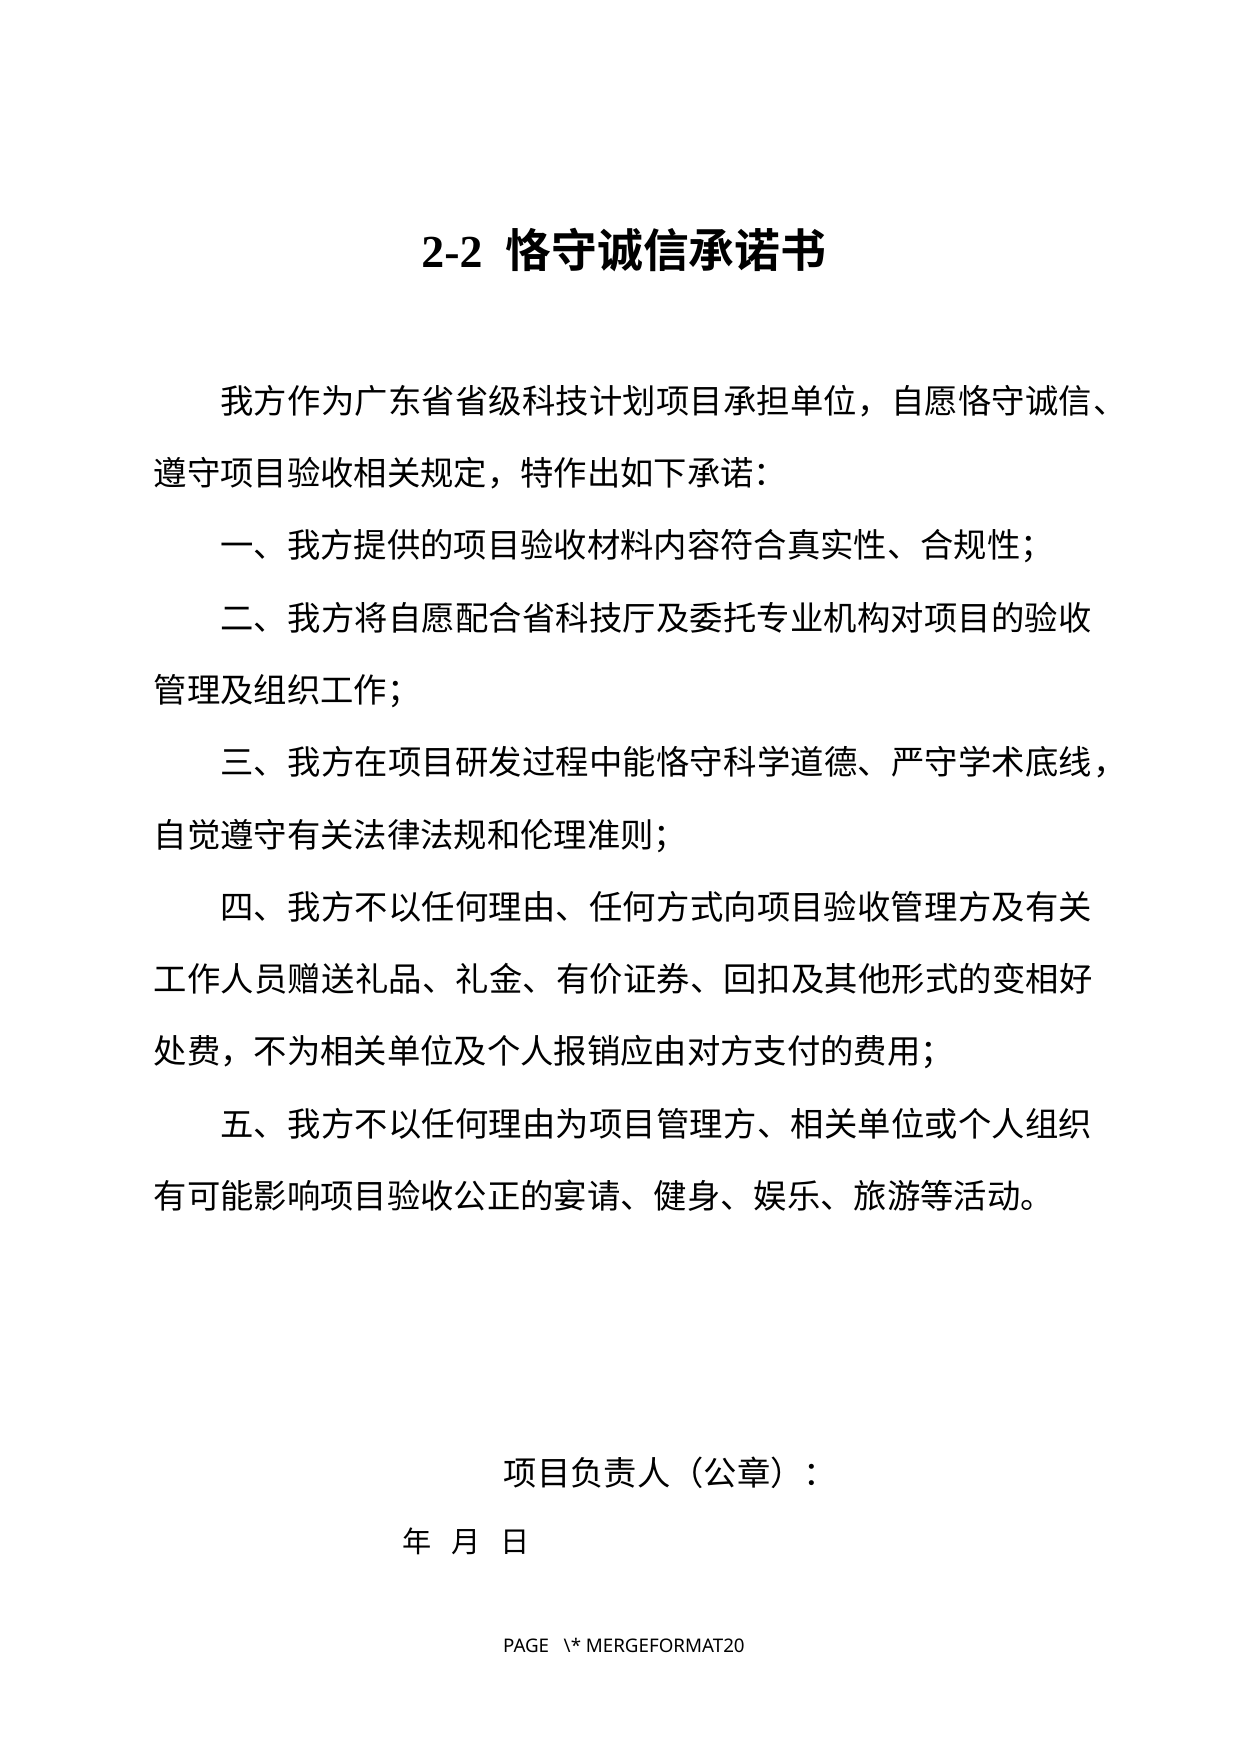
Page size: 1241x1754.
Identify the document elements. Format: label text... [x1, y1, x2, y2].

text 年 月 日 [153, 1519, 1094, 1561]
text 五、我方不以任何理由为项目管理方、相关单位或个人组织有可能影响项目验收公正的宴请、健身、娱乐、旅游等活动。 [153, 1097, 1094, 1218]
text 三、我方在项目研发过程中能恪守科学道德、严守学术底线，自觉遵守有关法律法规和伦理准则； [153, 736, 1094, 857]
text 四、我方不以任何理由、任何方式向项目验收管理方及有关工作人员赠送礼品、礼金、有价证券、回扣及其他形式的变相好处费，不为相关单位及个人报销应由对方支付的费用； [153, 881, 1094, 1073]
text 我方作为广东省省级科技计划项目承担单位，自愿恪守诚信、遵守项目验收相关规定，特作出如下承诺： [153, 374, 1094, 495]
text 项目负责人（公章）： [153, 1446, 1094, 1495]
text 2-2 恪守诚信承诺书 [153, 215, 1094, 281]
text 一、我方提供的项目验收材料内容符合真实性、合规性； [153, 519, 1094, 567]
text 二、我方将自愿配合省科技厅及委托专业机构对项目的验收管理及组织工作； [153, 591, 1094, 712]
